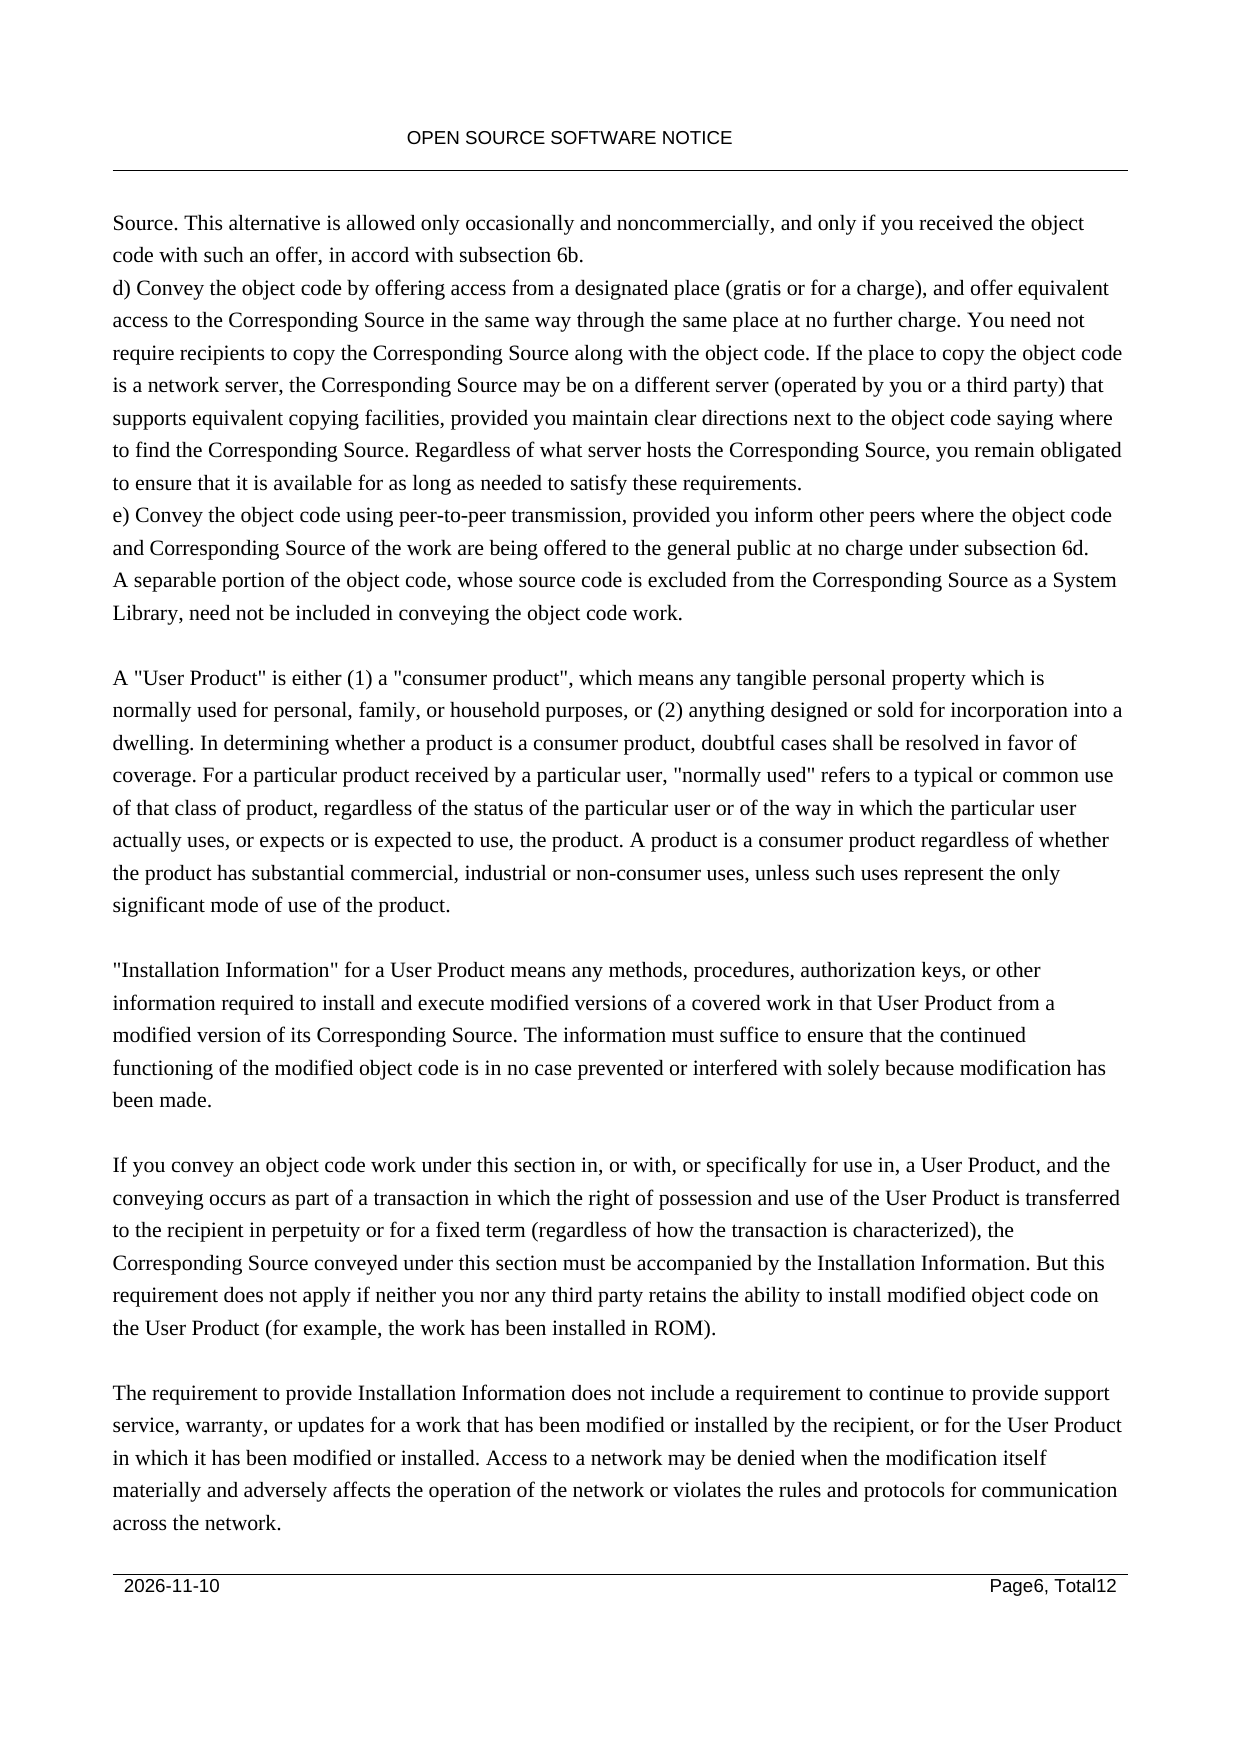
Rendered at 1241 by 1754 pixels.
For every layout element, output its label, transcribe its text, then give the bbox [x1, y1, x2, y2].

text e) Convey the object code using peer-to-peer transmission, provided you inform other peers where the object code and Corresponding Source of the work are being offered to the general public at no charge under subsection 6d. [112, 499, 1128, 564]
text d) Convey the object code by offering access from a designated place (gratis or for a charge), and offer equivalent access to the Corresponding Source in the same way through the same place at no further charge. You need not require recipients to copy the Corresponding Source along with the object code. If the place to copy the object code is a network server, the Corresponding Source may be on a different server (operated by you or a third party) that supports equivalent copying facilities, provided you maintain clear directions next to the object code saying where to find the Corresponding Source. Regardless of what server hosts the Corresponding Source, you remain obligated to ensure that it is available for as long as needed to satisfy these requirements. [112, 271, 1128, 499]
text If you convey an object code work under this section in, or with, or specifically for use in, a User Product, and the conveying occurs as part of a transaction in which the right of possession and use of the User Product is transferred to the recipient in perpetuity or for a fixed term (regardless of how the transaction is characterized), the Corresponding Source conveyed under this section must be accompanied by the Installation Information. But this requirement does not apply if neither you nor any third party retains the ability to install modified object code on the User Product (for example, the work has been installed in ROM). [112, 1149, 1128, 1344]
text A "User Product" is either (1) a "consumer product", which means any tangible personal property which is normally used for personal, family, or household purposes, or (2) anything designed or sold for incorporation into a dwelling. In determining whether a product is a consumer product, doubtful cases shall be resolved in favor of coverage. For a particular product received by a particular user, "normally used" refers to a typical or common use of that class of product, regardless of the status of the particular user or of the way in which the particular user actually uses, or expects or is expected to use, the product. A product is a consumer product regardless of whether the product has substantial commercial, industrial or non-consumer uses, unless such uses represent the only significant mode of use of the product. [112, 661, 1128, 921]
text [112, 206, 1128, 271]
text A separable portion of the object code, whose source code is excluded from the Corresponding Source as a System Library, need not be included in conveying the object code work. [112, 564, 1128, 629]
text "Installation Information" for a User Product means any methods, procedures, authorization keys, or other information required to install and execute modified versions of a covered work in that User Product from a modified version of its Corresponding Source. The information must suffice to ensure that the continued functioning of the modified object code is in no case prevented or interfered with solely because modification has been made. [112, 954, 1128, 1116]
text The requirement to provide Installation Information does not include a requirement to continue to provide support service, warranty, or updates for a work that has been modified or installed by the recipient, or for the User Product in which it has been modified or installed. Access to a network may be denied when the modification itself materially and adversely affects the operation of the network or violates the rules and protocols for communication across the network. [112, 1376, 1128, 1539]
